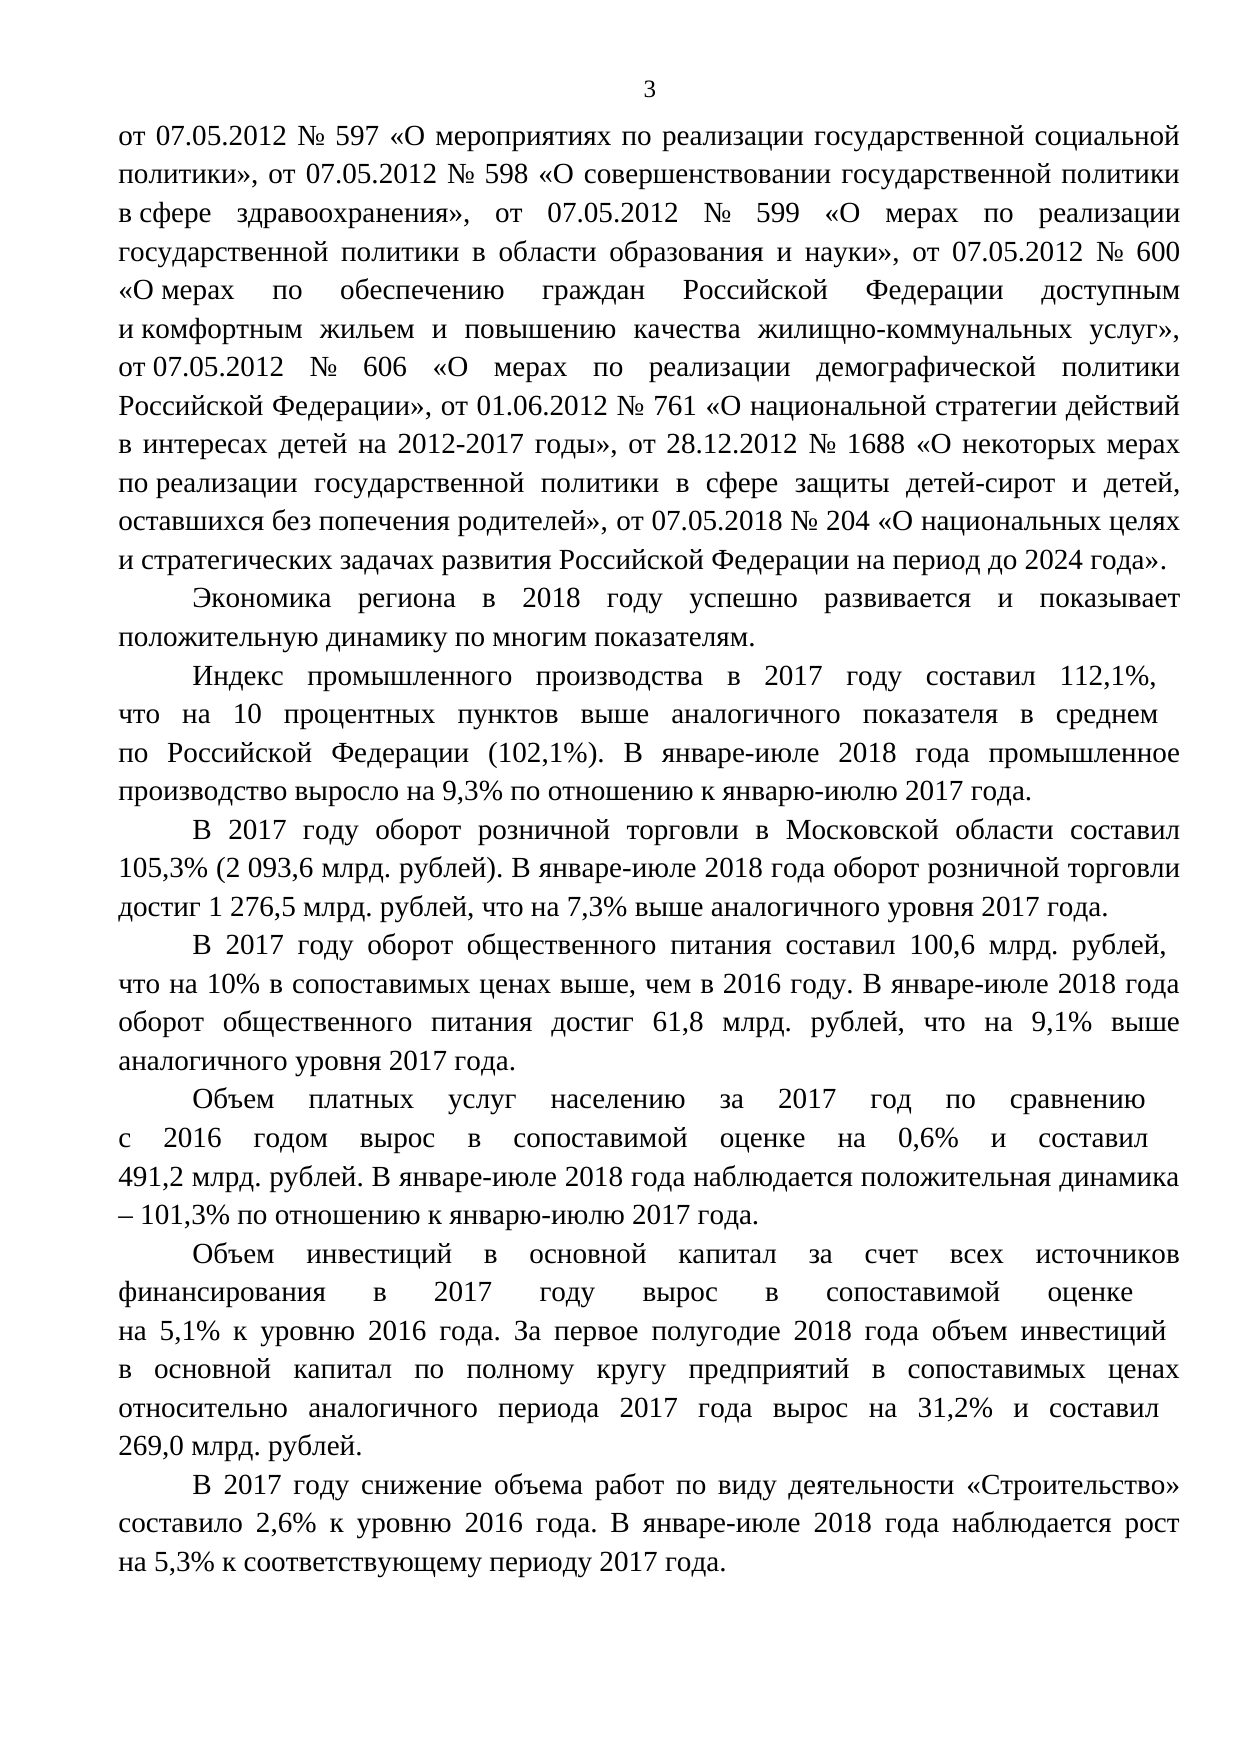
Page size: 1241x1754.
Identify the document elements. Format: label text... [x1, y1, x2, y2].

text В 2017 году оборот розничной торговли в Московской области составил 105,3% (2 093,6 млрд. рублей). В январе-июле 2018 года оборот розничной торговли достиг 1 276,5 млрд. рублей, что на 7,3% выше аналогичного уровня 2017 года. [118, 812, 1181, 922]
text Объем платных услуг населению за 2017 год по сравнению с 2016 годом вырос в сопоставимой оценке на 0,6% и составил 491,2 млрд. рублей. В январе-июле 2018 года наблюдается положительная динамика – 101,3% по отношению к январю-июлю 2017 года. [118, 1082, 1181, 1231]
text Объем инвестиций в основной капитал за счет всех источников финансирования в 2017 году вырос в сопоставимой оценке на 5,1% к уровню 2016 года. За первое полугодие 2018 года объем инвестиций в основной капитал по полному кругу предприятий в сопоставимых ценах относительно аналогичного периода 2017 года вырос на 31,2% и составил 269,0 млрд. рублей. [118, 1236, 1181, 1462]
text В 2017 году снижение объема работ по виду деятельности «Строительство» составило 2,6% к уровню 2016 года. В январе-июле 2018 года наблюдается рост на 5,3% к соответствующему периоду 2017 года. [118, 1467, 1181, 1578]
text Экономика региона в 2018 году успешно развивается и показывает положительную динамику по многим показателям. [118, 581, 1181, 653]
text В 2017 году оборот общественного питания составил 100,6 млрд. рублей, что на 10% в сопоставимых ценах выше, чем в 2016 году. В январе-июле 2018 года оборот общественного питания достиг 61,8 млрд. рублей, что на 9,1% выше аналогичного уровня 2017 года. [118, 927, 1181, 1077]
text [118, 118, 1181, 576]
text Индекс промышленного производства в 2017 году составил 112,1%, что на 10 процентных пунктов выше аналогичного показателя в среднем по Российской Федерации (102,1%). В январе-июле 2018 года промышленное производство выросло на 9,3% по отношению к январю-июлю 2017 года. [118, 658, 1181, 807]
